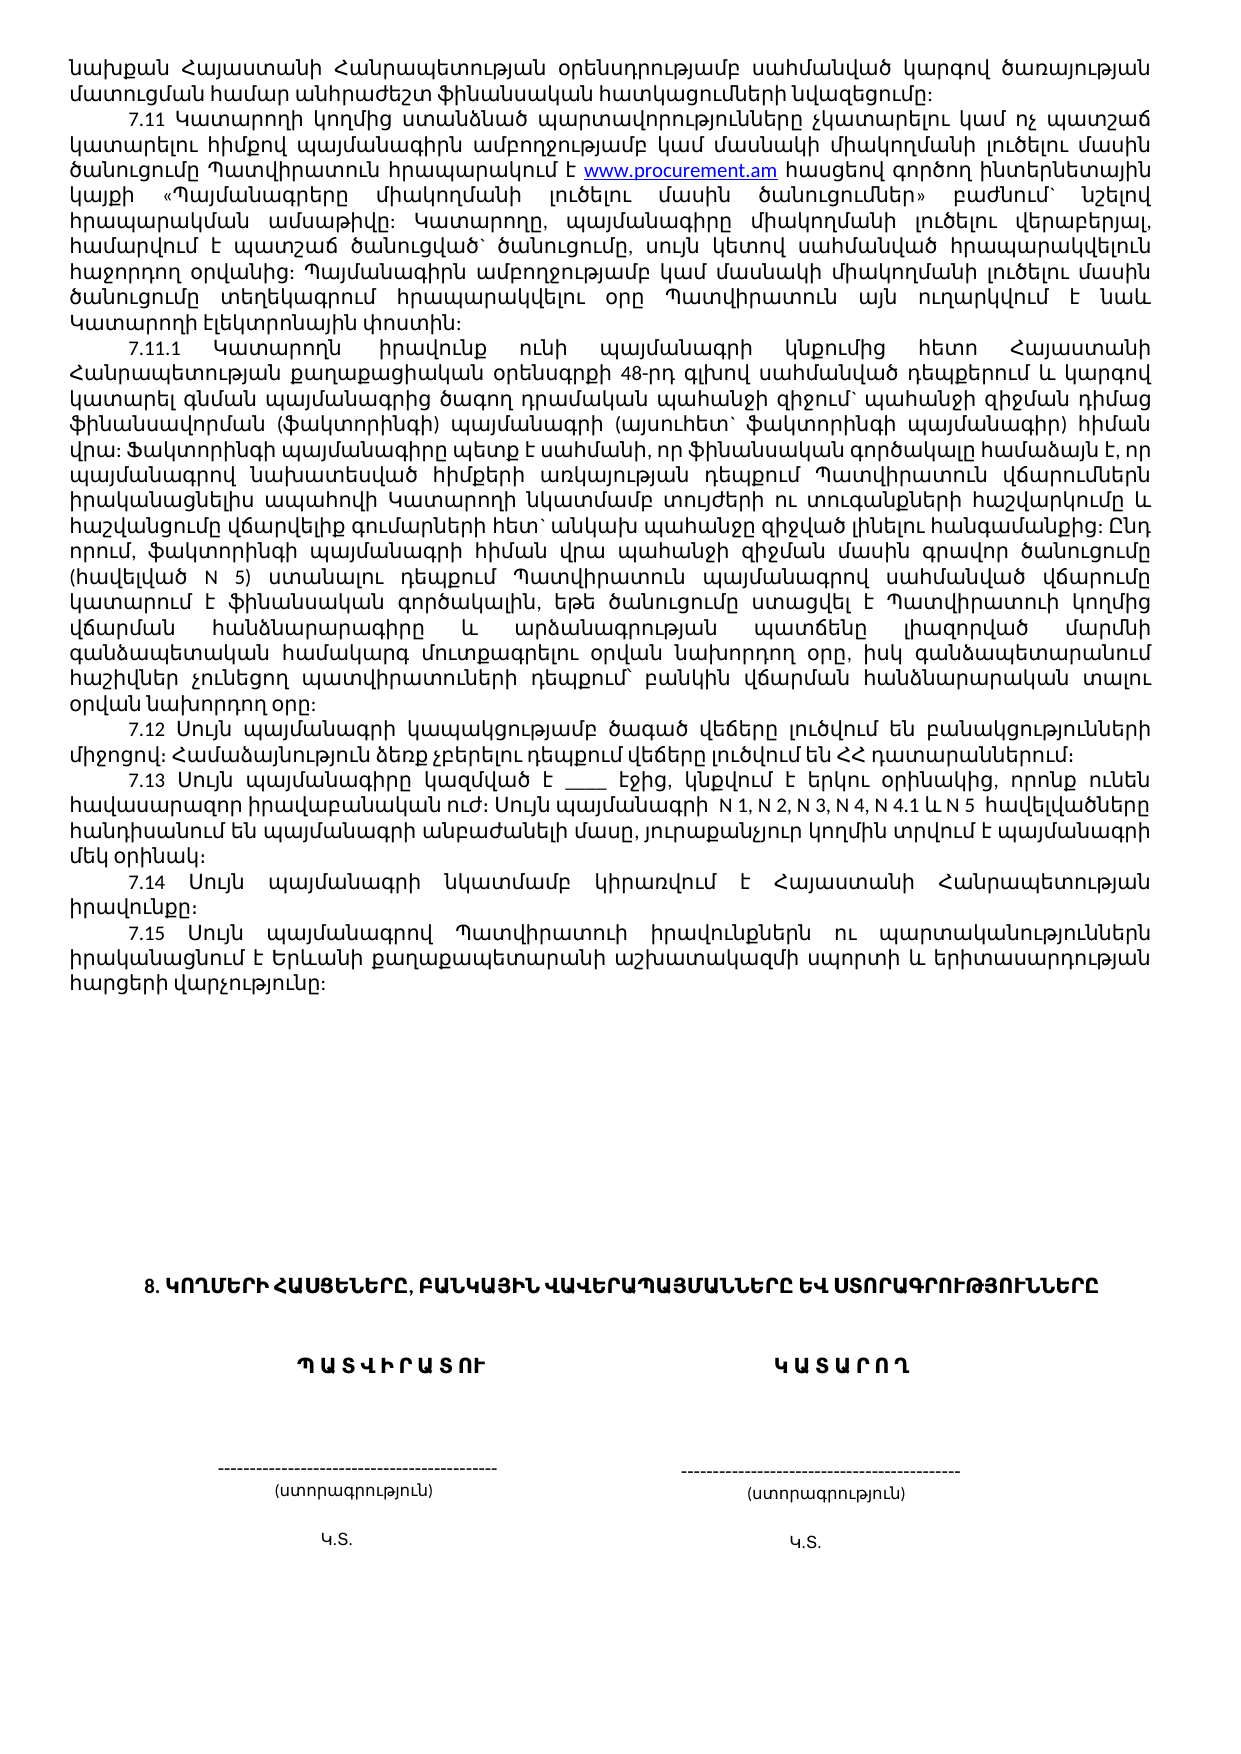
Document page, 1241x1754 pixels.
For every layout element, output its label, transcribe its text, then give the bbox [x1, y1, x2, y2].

text 8. ԿՈՂՄԵՐԻ ՀԱՍՑԵՆԵՐԸ, ԲԱՆԿԱՅԻՆ ՎԱՎԵՐԱՊԱՅՄԱՆՆԵՐԸ ԵՎ ՍՏՈՐԱԳՐՈՒԹՅՈՒՆՆԵՐԸ [69, 1273, 1152, 1299]
text 7.13 Սույն պայմանագիրը կազմված է ____ էջից, կնքվում է երկու օրինակից, որոնք ունեն հավասարազոր իրավաբանական ուժ։ Սույն պայմանագրի N 1, N 2, N 3, N 4, N 4.1 և N 5 հավելվածները հանդիսանում են պայմանագրի անբաժանելի մասը, յուրաքանչյուր կողմին տրվում է պայմանագրի մեկ օրինակ։ [69, 767, 1152, 869]
text 7.11 Կատարողի կողմից ստանձնած պարտավորությունները չկատարելու կամ ոչ պատշաճ կատարելու հիմքով պայմանագիրն ամբողջությամբ կամ մասնակի միակողմանի լուծելու մասին ծանուցումը Պատվիրատուն հրապարակում է www.procurement.am հասցեով գործող ինտերնետային կայքի «Պայմանագրերը միակողմանի լուծելու մասին ծանուցումներ» բաժնում` նշելով հրապարակման ամսաթիվը: Կատարողը, պայմանագիրը միակողմանի լուծելու վերաբերյալ, համարվում է պատշաճ ծանուցված` ծանուցումը, սույն կետով սահմանված հրապարակվելուն հաջորդող օրվանից: Պայմանագիրն ամբողջությամբ կամ մասնակի միակողմանի լուծելու մասին ծանուցումը տեղեկագրում հրապարակվելու օրը Պատվիրատուն այն ուղարկվում է նաև Կատարողի էլեկտրոնային փոստին: [69, 106, 1152, 335]
table_header Պ Ա Տ Վ Ի Ր Ա Տ ՈՒ -------------------------------------------- (ստորագրություն) Կ.Տ. [155, 1353, 627, 1616]
text 7.11.1 Կատարողն իրավունք ունի պայմանագրի կնքումից հետո Հայաստանի Հանրապետության քաղաքացիական օրենսգրքի 48-րդ գլխով սահմանված դեպքերում և կարգով կատարել գնման պայմանագրից ծագող դրամական պահանջի զիջում` պահանջի զիջման դիմաց ֆինանսավորման (ֆակտորինգի) պայմանագրի (այսուհետ` ֆակտորինգի պայմանագիր) հիման վրա: Ֆակտորինգի պայմանագիրը պետք է սահմանի, որ ֆինանսական գործակալը համաձայն է, որ պայմանագրով նախատեսված հիմքերի առկայության դեպքում Պատվիրատուն վճարումներն իրականացնելիս ապահովի Կատարողի նկատմամբ տույժերի ու տուգանքների հաշվարկումը և հաշվանցումը վճարվելիք գումարների հետ` անկախ պահանջը զիջված լինելու հանգամանքից: Ընդ որում, ֆակտորինգի պայմանագրի հիման վրա պահանջի զիջման մասին գրավոր ծանուցումը (հավելված N 5) ստանալու դեպքում Պատվիրատուն պայմանագրով սահմանված վճարումը կատարում է ֆինանսական գործակալին, եթե ծանուցումը ստացվել է Պատվիրատուի կողմից վճարման հանձնարարագիրը և արձանագրության պատճենը լիազորված մարմնի գանձապետական համակարգ մուտքագրելու օրվան նախորդող օրը, իսկ գանձապետարանում հաշիվներ չունեցող պատվիրատուների դեպքում՝ բանկին վճարման հանձնարարական տալու օրվան նախորդող օրը: [69, 335, 1152, 716]
text 7.14 Սույն պայմանագրի նկատմամբ կիրառվում է Հայաստանի Հանրապետության իրավունքը։ [69, 869, 1152, 920]
text 7.15 Սույն պայմանագրով Պատվիրատուի իրավունքներն ու պարտականություններն իրականացնում է Երևանի քաղաքապետարանի աշխատակազմի սպորտի և երիտասարդության հարցերի վարչությունը: [69, 920, 1152, 996]
text 7.12 Սույն պայմանագրի կապակցությամբ ծագած վեճերը լուծվում են բանակցությունների միջոցով։ Համաձայնություն ձեռք չբերելու դեպքում վեճերը լուծվում են ՀՀ դատարաններում։ [69, 716, 1152, 767]
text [69, 56, 1152, 106]
table_header Կ Ա Տ Ա Ր Ո Ղ -------------------------------------------- (ստորագրություն) Կ.Տ. [627, 1353, 1056, 1616]
